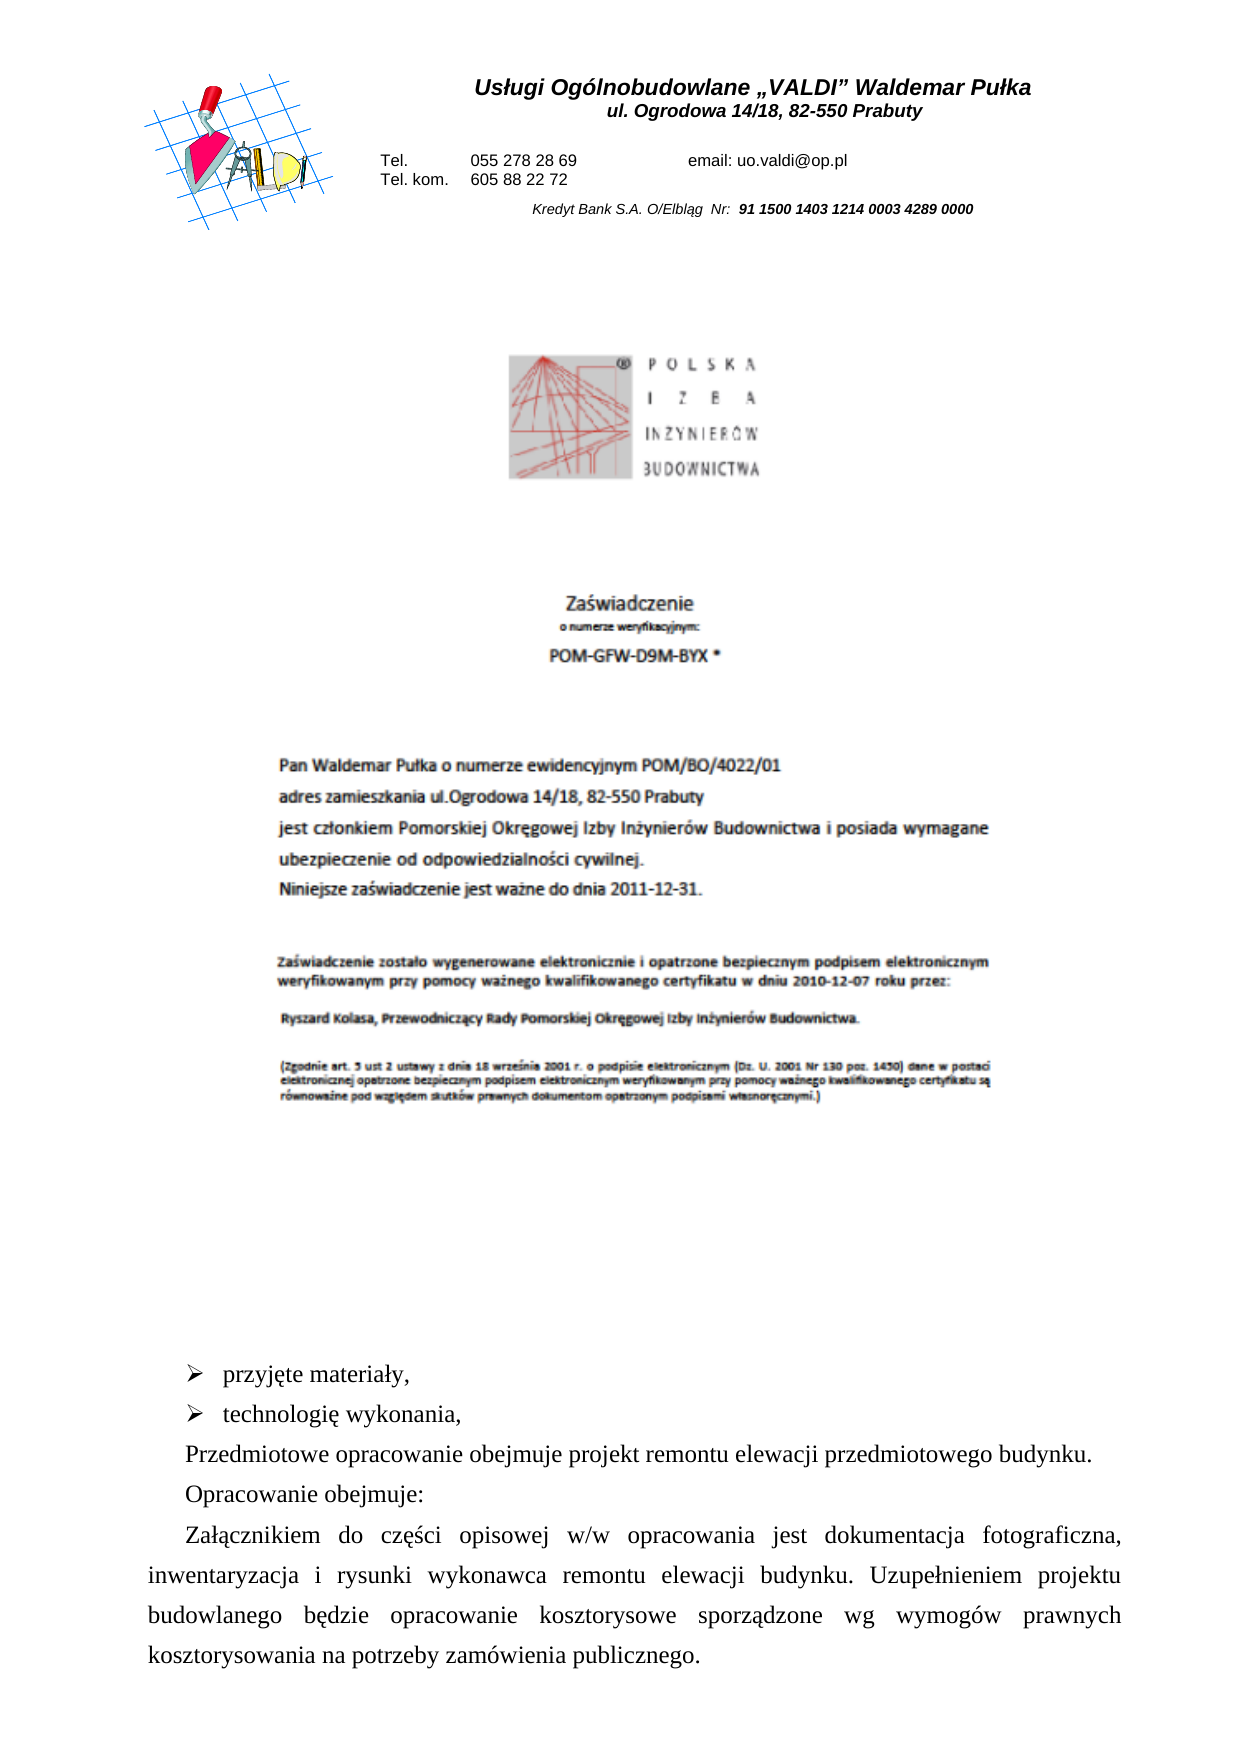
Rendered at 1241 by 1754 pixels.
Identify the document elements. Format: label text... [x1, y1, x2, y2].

list przyjęte materiały, [185, 1359, 1122, 1388]
text Opracowanie obejmuje: [148, 1479, 1122, 1508]
text Załącznikiem do części opisowej w/w opracowania jest dokumentacja fotograficzna, inwentaryzacja i rysunki wykonawca remontu elewacji budynku. Uzupełnieniem projektu budowlanego będzie opracowanie kosztorysowe sporządzone wg wymogów prawnych kosztorysowania na potrzeby zamówienia publicznego. [148, 1520, 1122, 1669]
text Przedmiotowe opracowanie obejmuje projekt remontu elewacji przedmiotowego budynku. [148, 1439, 1122, 1468]
list technologię wykonania, [185, 1399, 1122, 1428]
